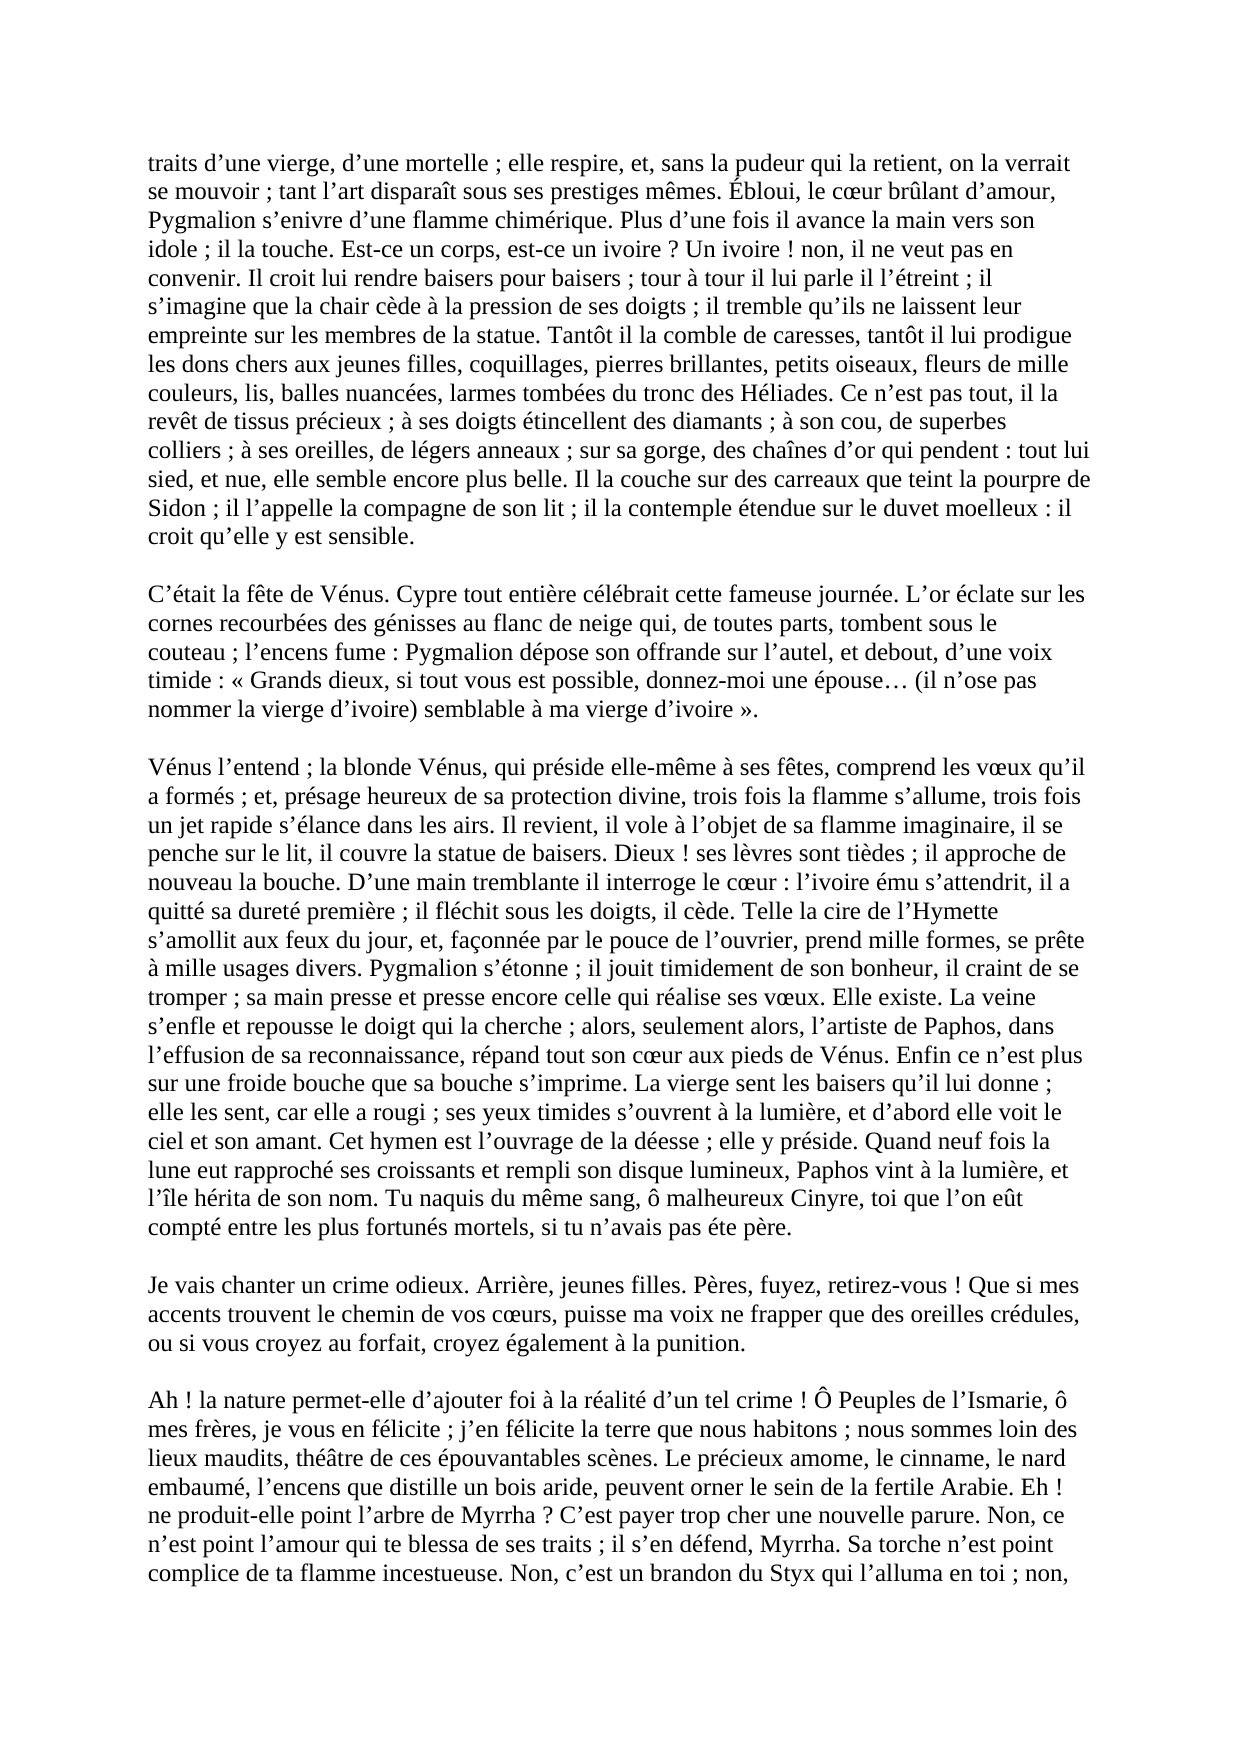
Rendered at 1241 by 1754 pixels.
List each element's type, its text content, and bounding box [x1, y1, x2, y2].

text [148, 148, 1093, 550]
text Je vais chanter un crime odieux. Arrière, jeunes filles. Pères, fuyez, retirez-vous ! Que si mes accents trouvent le chemin de vos cœurs, puisse ma voix ne frapper que des oreilles crédules, ou si vous croyez au forfait, croyez également à la punition. [148, 1270, 1093, 1356]
text Vénus l’entend ; la blonde Vénus, qui préside elle-même à ses fêtes, comprend les vœux qu’il a formés ; et, présage heureux de sa protection divine, trois fois la flamme s’allume, trois fois un jet rapide s’élance dans les airs. Il revient, il vole à l’objet de sa flamme imaginaire, il se penche sur le lit, il couvre la statue de baisers. Dieux ! ses lèvres sont tièdes ; il approche de nouveau la bouche. D’une main tremblante il interroge le cœur : l’ivoire ému s’attendrit, il a quitté sa dureté première ; il fléchit sous les doigts, il cède. Telle la cire de l’Hymette s’amollit aux feux du jour, et, façonnée par le pouce de l’ouvrier, prend mille formes, se prête à mille usages divers. Pygmalion s’étonne ; il jouit timidement de son bonheur, il craint de se tromper ; sa main presse et presse encore celle qui réalise ses vœux. Elle existe. La veine s’enfle et repousse le doigt qui la cherche ; alors, seulement alors, l’artiste de Paphos, dans l’effusion de sa reconnaissance, répand tout son cœur aux pieds de Vénus. Enfin ce n’est plus sur une froide bouche que sa bouche s’imprime. La vierge sent les baisers qu’il lui donne ; elle les sent, car elle a rougi ; ses yeux timides s’ouvrent à la lumière, et d’abord elle voit le ciel et son amant. Cet hymen est l’ouvrage de la déesse ; elle y préside. Quand neuf fois la lune eut rapproché ses croissants et rempli son disque lumineux, Paphos vint à la lumière, et l’île hérita de son nom. Tu naquis du même sang, ô malheureux Cinyre, toi que l’on eût compté entre les plus fortunés mortels, si tu n’avais pas éte père. [148, 752, 1093, 1241]
text C’était la fête de Vénus. Cypre tout entière célébrait cette fameuse journée. L’or éclate sur les cornes recourbées des génisses au flanc de neige qui, de toutes parts, tombent sous le couteau ; l’encens fume : Pygmalion dépose son offrande sur l’autel, et debout, d’une voix timide : « Grands dieux, si tout vous est possible, donnez-moi une épouse… (il n’ose pas nommer la vierge d’ivoire) semblable à ma vierge d’ivoire ». [148, 579, 1093, 723]
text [148, 1386, 1093, 1587]
